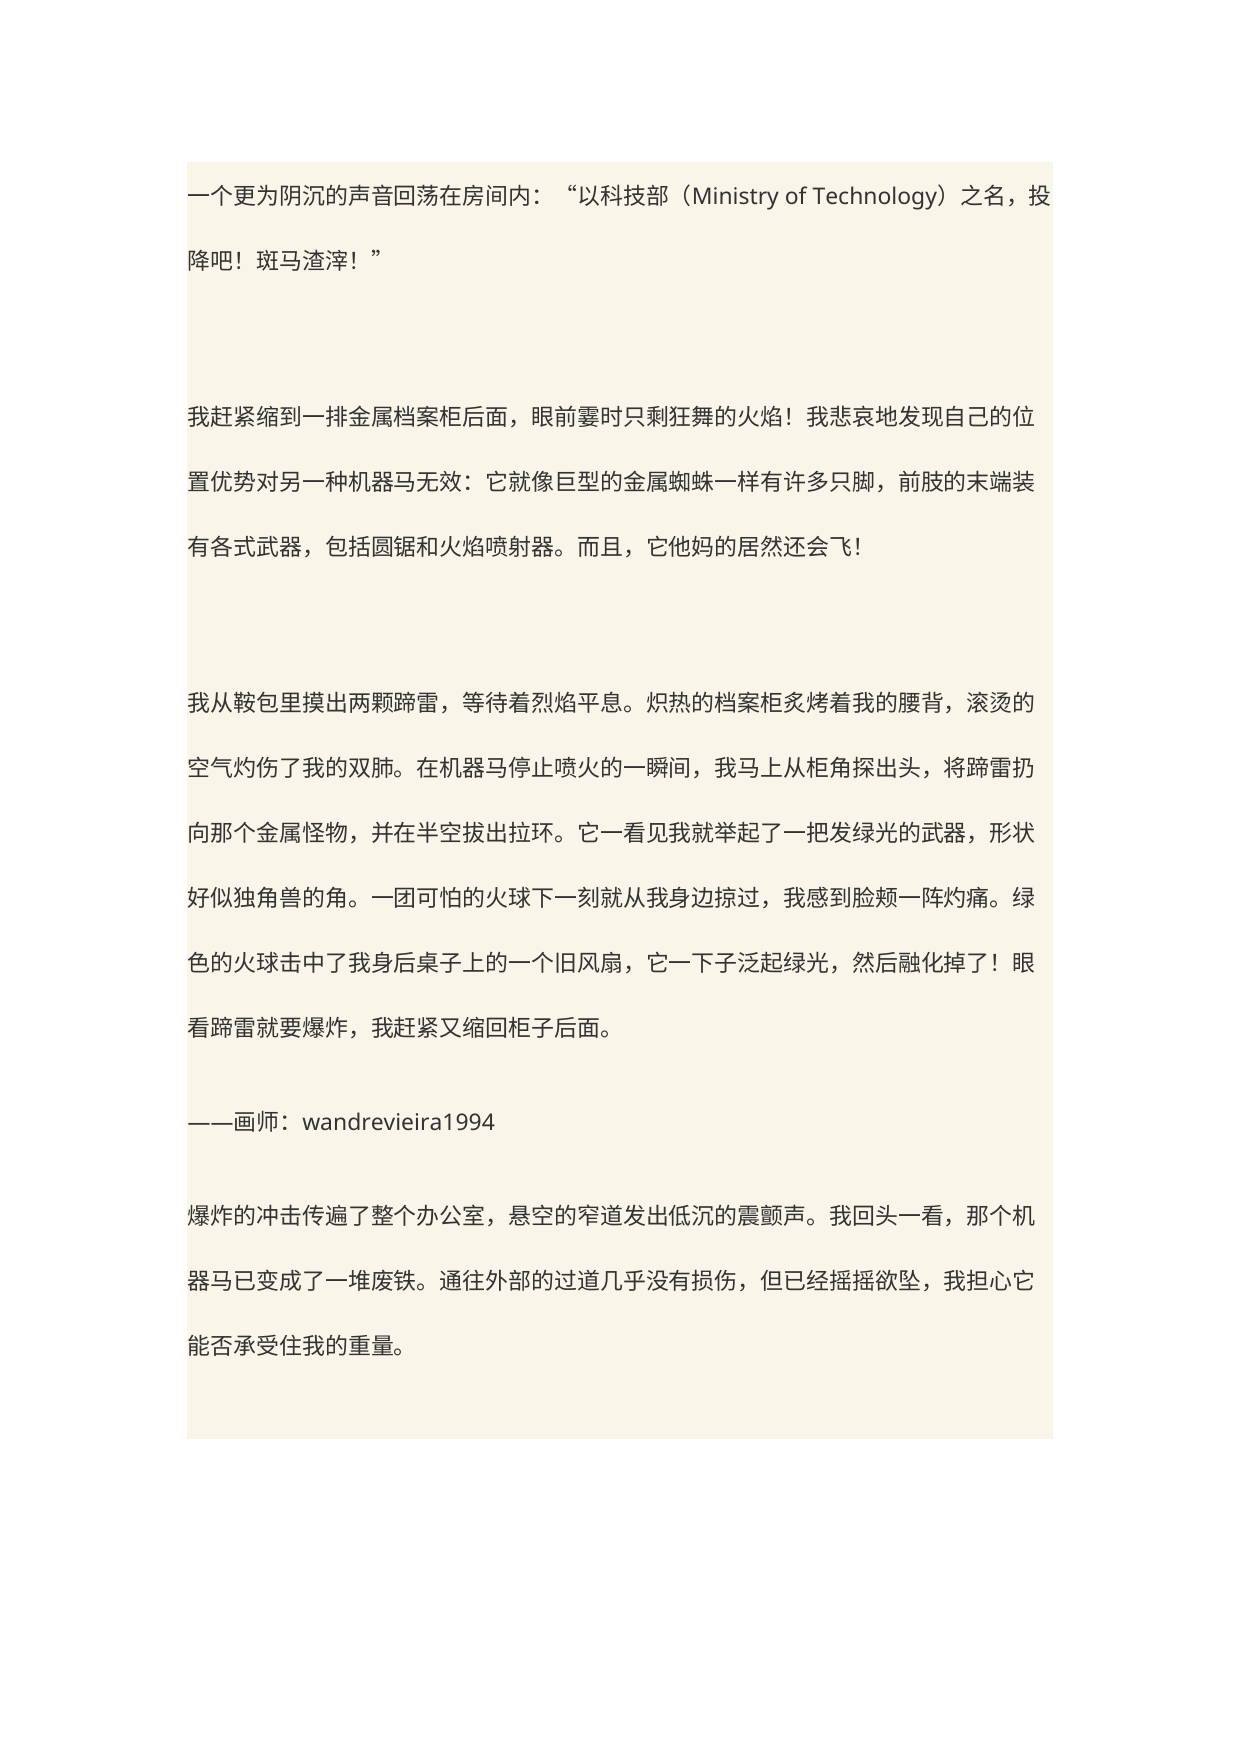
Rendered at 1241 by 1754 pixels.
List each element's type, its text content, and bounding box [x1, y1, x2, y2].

text 爆炸的冲击传遍了整个办公室，悬空的窄道发出低沉的震颤声。我回头一看，那个机器马已变成了一堆废铁。通往外部的过道几乎没有损伤，但已经摇摇欲坠，我担心它能否承受住我的重量。 [187, 1182, 1053, 1377]
text 一个更为阴沉的声音回荡在房间内：“以科技部（Ministry of Technology）之名，投降吧！斑马渣滓！” [187, 162, 1053, 292]
text 我从鞍包里摸出两颗蹄雷，等待着烈焰平息。炽热的档案柜炙烤着我的腰背，滚烫的空气灼伤了我的双肺。在机器马停止喷火的一瞬间，我马上从柜角探出头，将蹄雷扔向那个金属怪物，并在半空拔出拉环。它一看见我就举起了一把发绿光的武器，形状好似独角兽的角。一团可怕的火球下一刻就从我身边掠过，我感到脸颊一阵灼痛。绿色的火球击中了我身后桌子上的一个旧风扇，它一下子泛起绿光，然后融化掉了！眼看蹄雷就要爆炸，我赶紧又缩回柜子后面。 [187, 669, 1053, 1059]
text ——画师：wandrevieira1994 [187, 1088, 1053, 1153]
text 我赶紧缩到一排金属档案柜后面，眼前霎时只剩狂舞的火焰！我悲哀地发现自己的位置优势对另一种机器马无效：它就像巨型的金属蜘蛛一样有许多只脚，前肢的末端装有各式武器，包括圆锯和火焰喷射器。而且，它他妈的居然还会飞！ [187, 383, 1053, 578]
